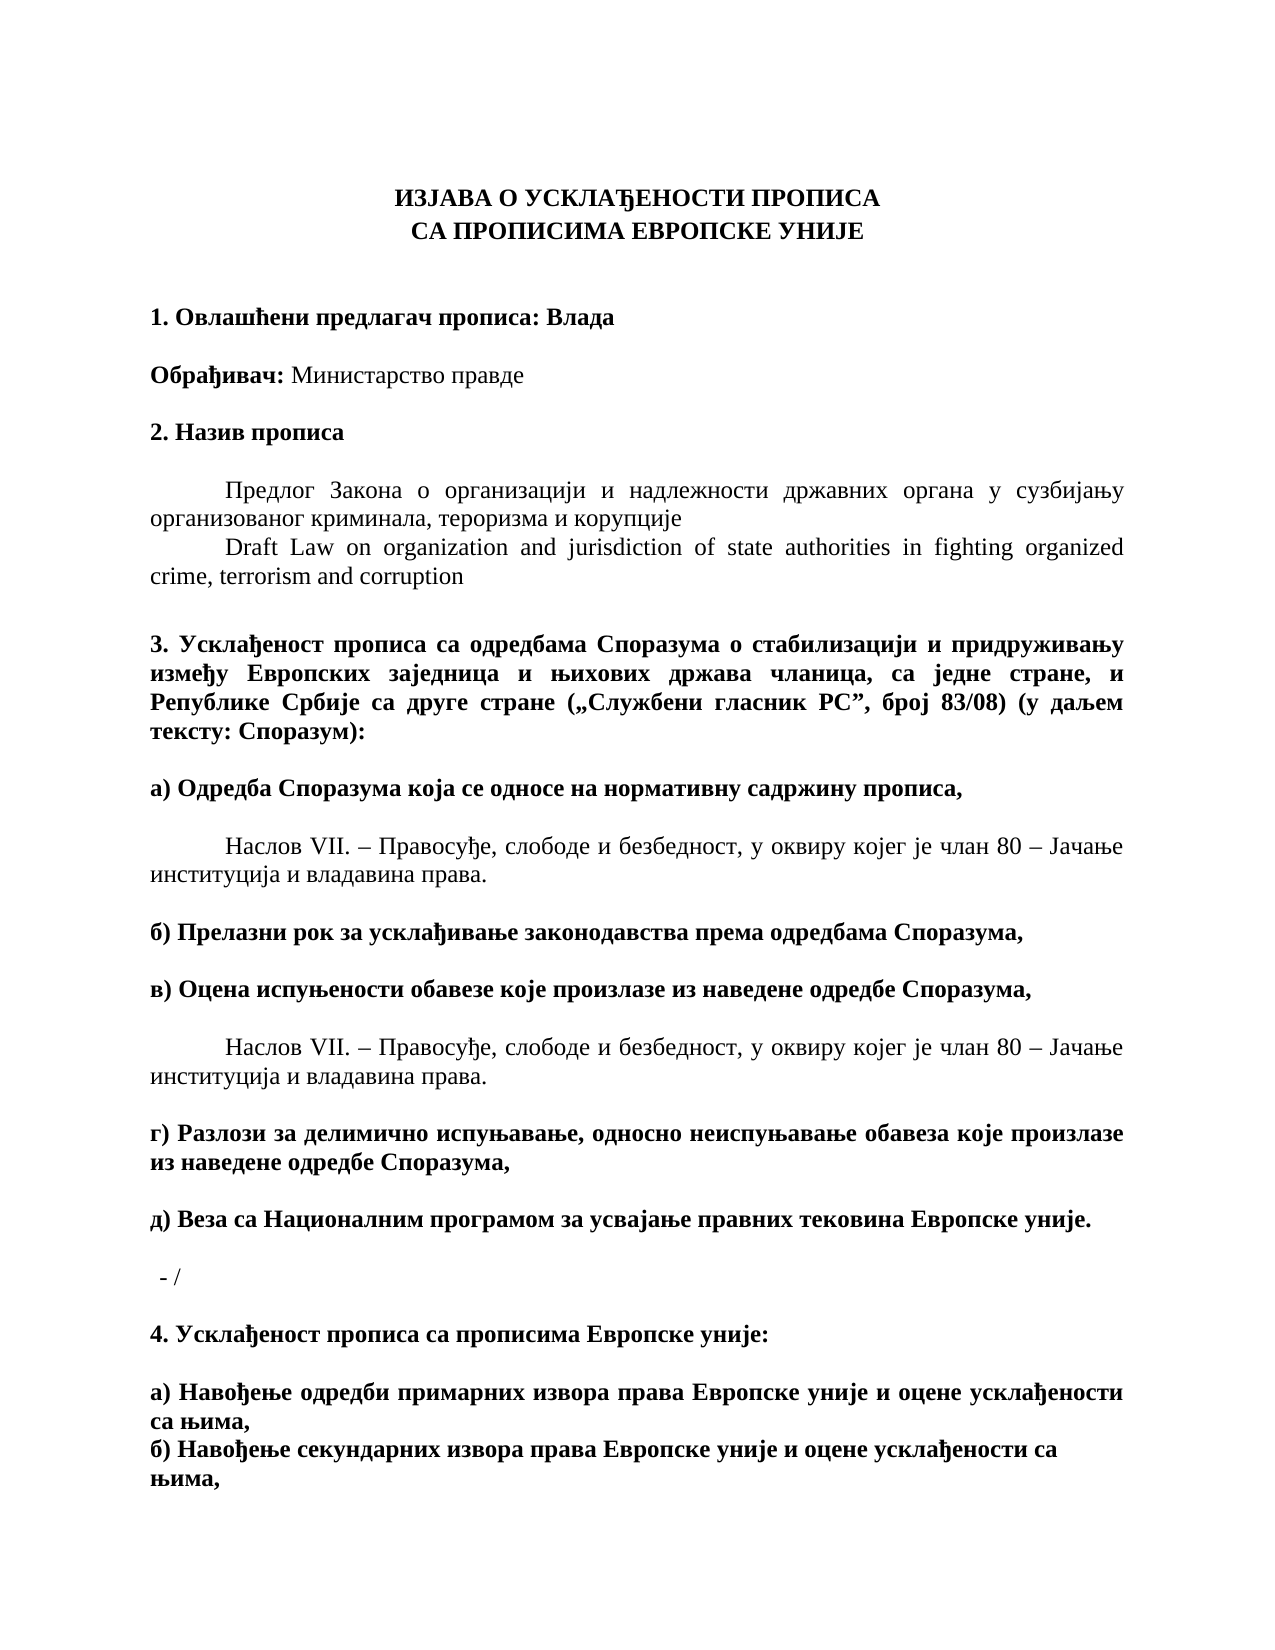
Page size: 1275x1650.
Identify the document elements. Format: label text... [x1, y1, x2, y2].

text б) Навођење секундарних извора права Европске уније и оцене усклађености са њима, [150, 1434, 1125, 1492]
text Предлог Закона о oрганизацији и надлежности државних органа у сузбијању организованог криминала, тероризма и корупције [150, 475, 1125, 532]
text 4. Усклађеност прописа са прописима Европске уније: [150, 1319, 1125, 1348]
text г) Разлози за делимично испуњавање, односно неиспуњавање обавеза које произлазе из наведене одредбе Споразума, [150, 1118, 1125, 1176]
text а) Навођење одредби примарних извора права Европске уније и оцене усклађености са њима, [150, 1377, 1125, 1434]
text - / [153, 1262, 1200, 1291]
text д) Веза са Националним програмом за усвајање правних тековина Европске уније. [150, 1204, 1125, 1233]
text СА ПРОПИСИМА ЕВРОПСКЕ УНИЈЕ [150, 216, 1125, 245]
text а) Одредба Споразума која се односе на нормативну садржину прописа, [150, 773, 1125, 802]
text в) Оцена испуњености обавезе које произлазе из наведене одредбе Споразума, [150, 974, 1125, 1003]
text ИЗЈАВА О УСКЛАЂЕНОСТИ ПРОПИСА [150, 183, 1125, 212]
text Обрађивач: Министарство правде [150, 360, 1125, 388]
text Draft Law on organization and jurisdiction of state authorities in fighting organized crime, terrorism and corruption [150, 532, 1125, 590]
text Наслов VII. – Правосуђе, слободе и безбедност, у оквиру којег је члан 80 – Јачање институција и владавина права. [150, 831, 1125, 888]
text 1. Овлашћени предлагач прописа: Влада [150, 302, 1125, 331]
text Наслов VII. – Правосуђе, слободе и безбедност, у оквиру којег је члан 80 – Јачање институција и владавина права. [150, 1032, 1125, 1089]
text 2. Назив прописа [150, 417, 1125, 446]
text 3. Усклађеност прописа са одредбама Споразума о стабилизацији и придруживању између Европских заједница и њихових држава чланица, са једне стране, и Републике Србије са друге стране („Службени гласник РС”, број 83/08) (у даљем тексту: Споразум): [150, 629, 1125, 744]
text б) Прелазни рок за усклађивање законодавства према одредбама Споразума, [150, 917, 1125, 946]
